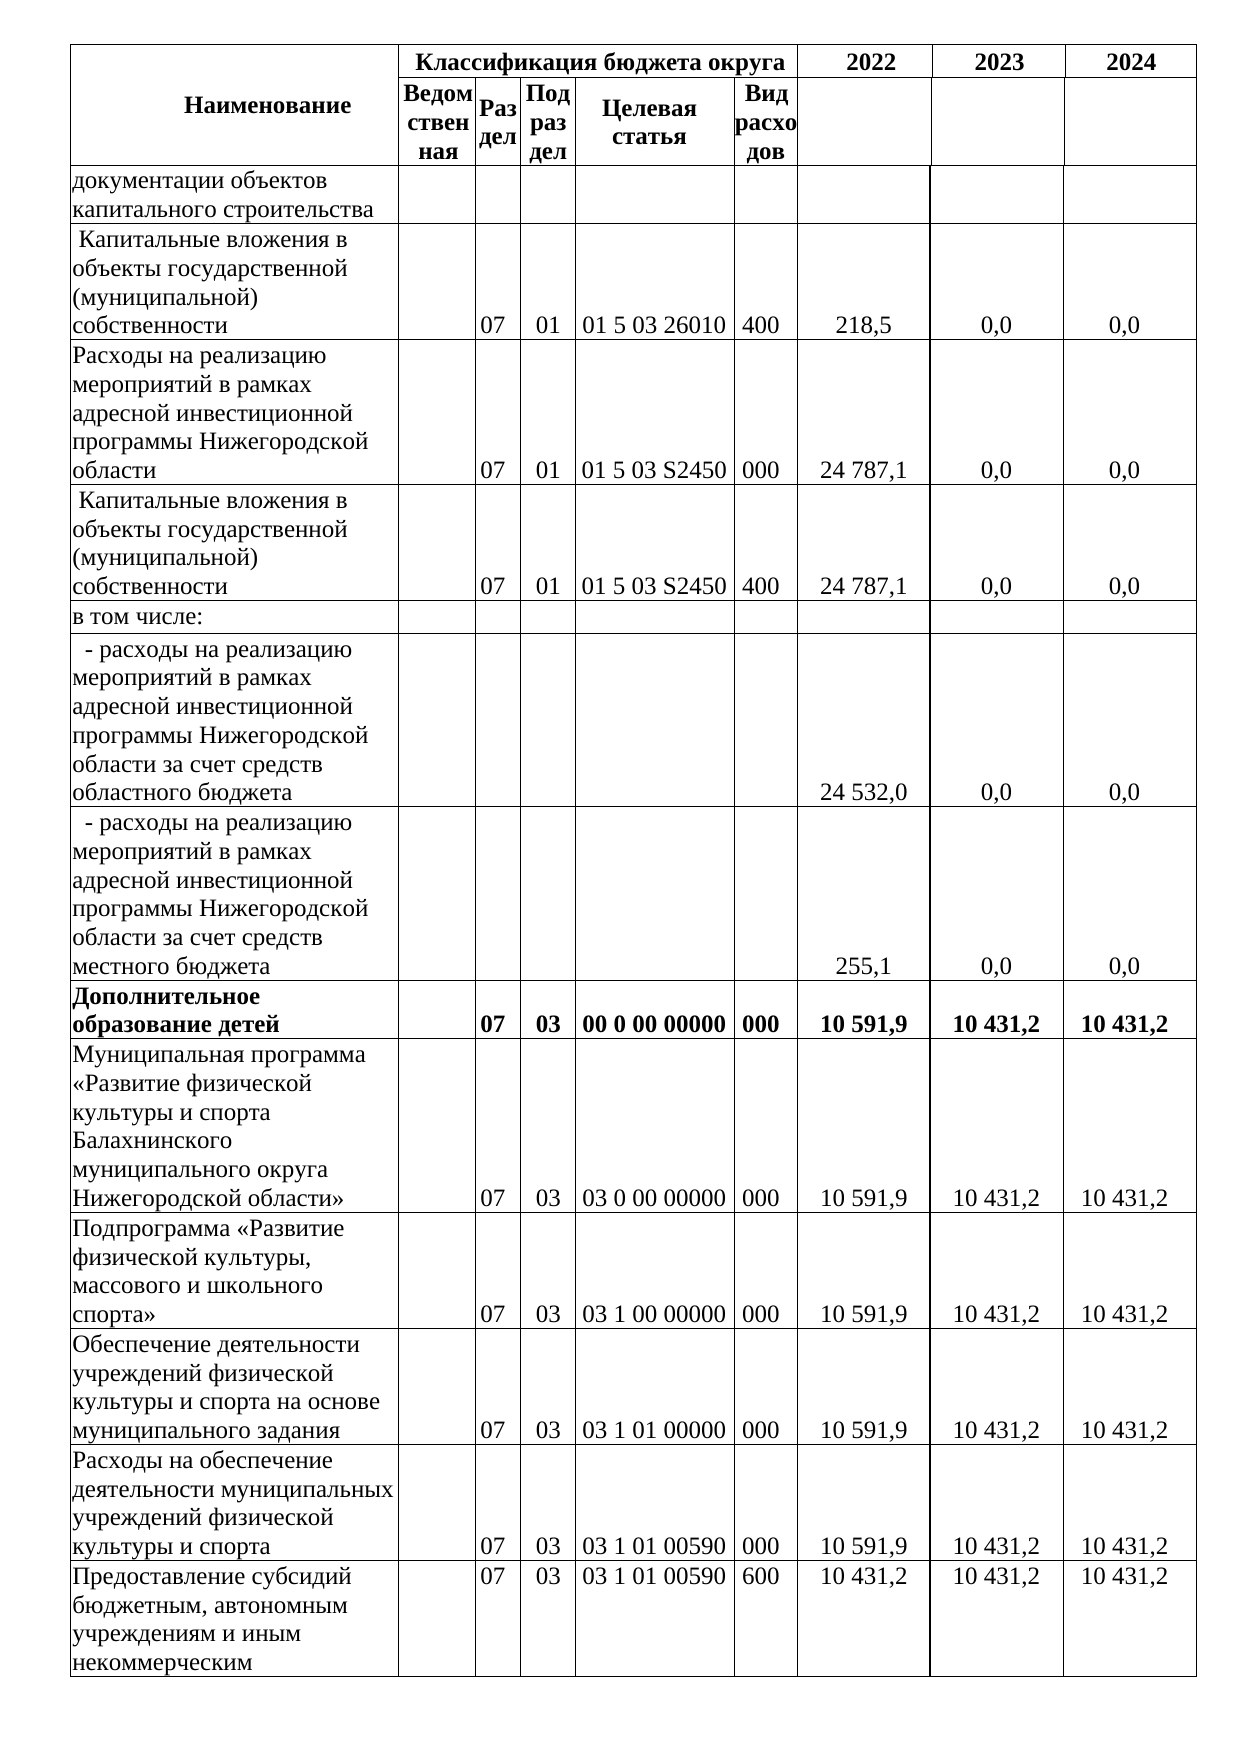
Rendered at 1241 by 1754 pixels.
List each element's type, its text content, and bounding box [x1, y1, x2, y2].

table_cell Раз дел [476, 78, 520, 164]
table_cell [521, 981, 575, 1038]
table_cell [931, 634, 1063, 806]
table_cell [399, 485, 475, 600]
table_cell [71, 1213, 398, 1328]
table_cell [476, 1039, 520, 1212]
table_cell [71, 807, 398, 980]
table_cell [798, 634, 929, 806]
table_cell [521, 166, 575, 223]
table_cell [798, 78, 931, 164]
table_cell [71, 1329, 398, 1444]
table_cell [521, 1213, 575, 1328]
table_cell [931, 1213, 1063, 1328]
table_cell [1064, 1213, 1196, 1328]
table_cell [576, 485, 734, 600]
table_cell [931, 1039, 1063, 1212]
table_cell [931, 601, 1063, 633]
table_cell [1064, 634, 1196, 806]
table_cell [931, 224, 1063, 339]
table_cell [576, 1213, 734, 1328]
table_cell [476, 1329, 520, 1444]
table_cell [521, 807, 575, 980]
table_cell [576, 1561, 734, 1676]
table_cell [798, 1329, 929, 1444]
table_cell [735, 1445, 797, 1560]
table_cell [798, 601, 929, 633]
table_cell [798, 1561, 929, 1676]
table_header 2024 [1066, 45, 1196, 77]
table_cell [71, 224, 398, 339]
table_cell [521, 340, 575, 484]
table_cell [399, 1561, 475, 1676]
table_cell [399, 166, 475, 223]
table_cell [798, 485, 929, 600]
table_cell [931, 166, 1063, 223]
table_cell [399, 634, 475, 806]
table_cell Ведом ствен ная [399, 78, 475, 164]
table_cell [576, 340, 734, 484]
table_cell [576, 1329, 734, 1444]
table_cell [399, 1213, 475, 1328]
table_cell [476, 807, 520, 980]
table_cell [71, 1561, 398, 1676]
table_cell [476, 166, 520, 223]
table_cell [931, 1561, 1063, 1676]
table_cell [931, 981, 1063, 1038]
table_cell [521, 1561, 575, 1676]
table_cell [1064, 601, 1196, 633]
table_cell Вид расхо дов [735, 78, 797, 164]
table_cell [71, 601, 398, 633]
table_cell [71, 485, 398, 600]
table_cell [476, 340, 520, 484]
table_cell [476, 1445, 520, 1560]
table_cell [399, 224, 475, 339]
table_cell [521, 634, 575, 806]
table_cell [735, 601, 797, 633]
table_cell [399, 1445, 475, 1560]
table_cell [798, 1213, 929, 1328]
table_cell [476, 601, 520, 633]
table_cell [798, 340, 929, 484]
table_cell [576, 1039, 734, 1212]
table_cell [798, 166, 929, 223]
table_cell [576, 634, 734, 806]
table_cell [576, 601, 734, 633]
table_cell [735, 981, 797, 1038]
table_header Классификация бюджета округа [399, 45, 797, 77]
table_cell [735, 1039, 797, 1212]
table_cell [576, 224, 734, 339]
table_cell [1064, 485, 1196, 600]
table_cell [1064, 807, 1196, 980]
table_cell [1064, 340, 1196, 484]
table_header 2023 [933, 45, 1065, 77]
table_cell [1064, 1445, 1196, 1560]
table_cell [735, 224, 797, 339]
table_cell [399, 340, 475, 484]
table_cell Целевая статья [576, 78, 734, 164]
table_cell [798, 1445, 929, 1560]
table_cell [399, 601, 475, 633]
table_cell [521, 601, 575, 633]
table_cell [1065, 78, 1196, 164]
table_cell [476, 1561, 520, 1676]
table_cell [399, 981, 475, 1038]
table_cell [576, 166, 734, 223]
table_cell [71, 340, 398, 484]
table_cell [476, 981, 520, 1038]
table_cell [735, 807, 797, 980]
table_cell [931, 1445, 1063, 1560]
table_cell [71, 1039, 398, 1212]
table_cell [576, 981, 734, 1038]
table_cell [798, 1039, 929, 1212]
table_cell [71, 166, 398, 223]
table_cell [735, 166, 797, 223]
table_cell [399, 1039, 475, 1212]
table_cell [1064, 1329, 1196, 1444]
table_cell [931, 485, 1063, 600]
table_header Наименование [71, 45, 398, 164]
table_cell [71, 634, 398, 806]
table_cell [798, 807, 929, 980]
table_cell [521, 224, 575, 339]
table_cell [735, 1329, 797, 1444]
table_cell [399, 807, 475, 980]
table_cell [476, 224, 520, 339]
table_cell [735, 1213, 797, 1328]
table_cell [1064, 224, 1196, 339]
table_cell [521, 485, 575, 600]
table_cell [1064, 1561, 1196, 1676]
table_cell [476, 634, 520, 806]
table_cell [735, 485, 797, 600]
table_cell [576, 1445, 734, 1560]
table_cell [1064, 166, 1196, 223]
table_cell Под раз дел [521, 78, 575, 164]
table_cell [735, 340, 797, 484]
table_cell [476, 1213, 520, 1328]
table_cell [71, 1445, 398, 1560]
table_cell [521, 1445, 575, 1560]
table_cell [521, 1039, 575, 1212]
table_header 2022 [798, 45, 932, 77]
table_cell [932, 78, 1064, 164]
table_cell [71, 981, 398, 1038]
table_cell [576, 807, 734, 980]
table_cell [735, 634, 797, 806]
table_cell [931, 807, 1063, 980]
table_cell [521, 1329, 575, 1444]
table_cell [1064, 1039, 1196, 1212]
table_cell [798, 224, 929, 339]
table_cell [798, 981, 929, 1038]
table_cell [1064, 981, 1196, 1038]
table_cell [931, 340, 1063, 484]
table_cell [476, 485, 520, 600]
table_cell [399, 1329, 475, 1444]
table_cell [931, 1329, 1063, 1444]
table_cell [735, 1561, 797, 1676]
